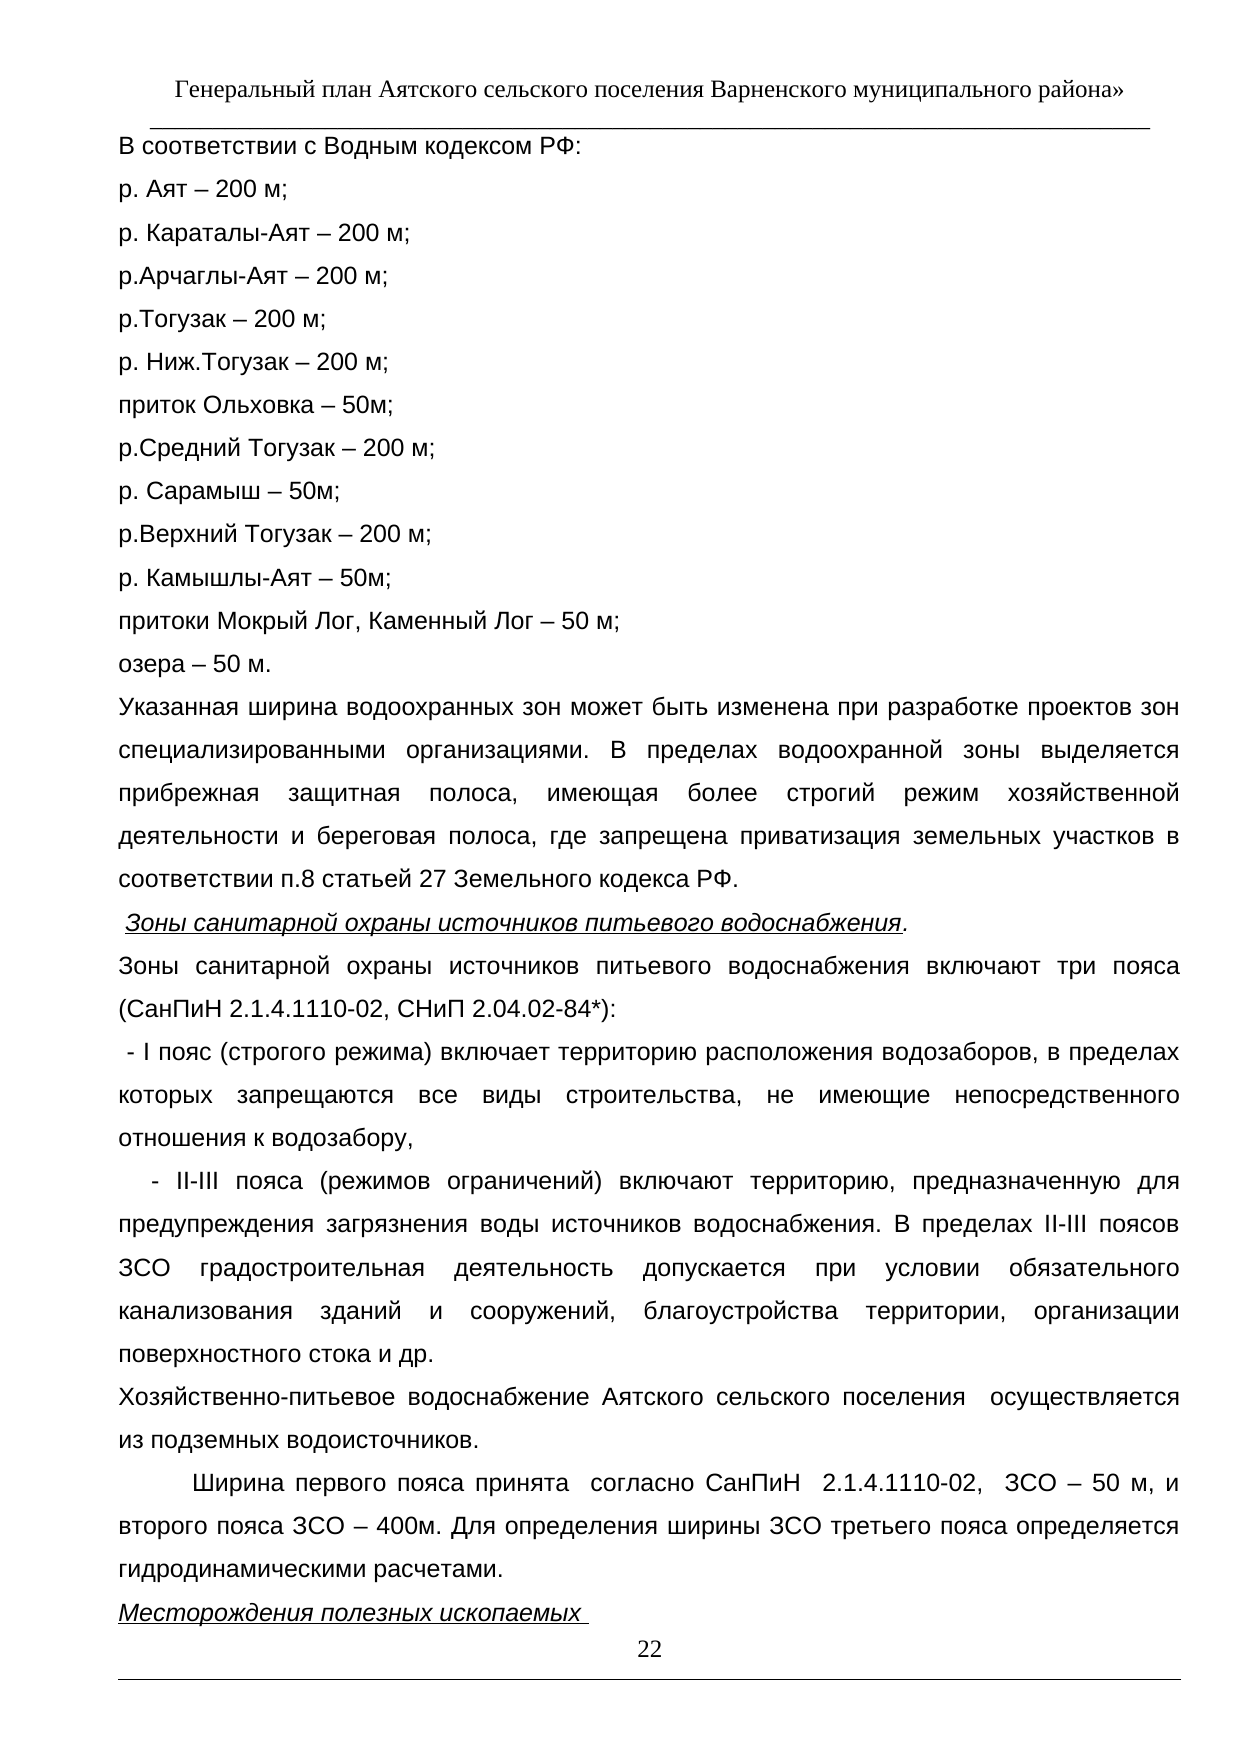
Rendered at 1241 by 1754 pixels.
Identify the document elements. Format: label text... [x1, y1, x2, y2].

text р. Сарамыш – 50м; [118, 476, 1181, 505]
text р.Верхний Тогузак – ; [118, 519, 1181, 548]
text Зоны санитарной охраны источников питьевого водоснабжения включают три пояса (СанПиН 2.1.4.1110-02, СНиП 2.04.02-84*): [118, 951, 1181, 1023]
text - II-III пояса (режимов ограничений) включают территорию, предназначенную для предупреждения загрязнения воды источников водоснабжения. В пределах II-III поясов ЗСО градостроительная деятельность допускается при условии обязательного канализования зданий и сооружений, благоустройства территории, организации поверхностного стока и др. [118, 1166, 1181, 1368]
text озера – . [118, 649, 1181, 678]
text р. Аят – ; [118, 174, 1181, 203]
text р. Ниж.Тогузак – ; [118, 347, 1181, 376]
text - I пояс (строгого режима) включает территорию расположения водозаборов, в пределах которых запрещаются все виды строительства, не имеющие непосредственного отношения к водозабору, [118, 1037, 1181, 1152]
text притоки Мокрый Лог, Каменный Лог – ; [118, 606, 1181, 634]
text приток Ольховка – 50м; [118, 390, 1181, 419]
text В соответствии с Водным кодексом РФ: [118, 131, 1181, 160]
text Указанная ширина водоохранных зон может быть изменена при разработке проектов зон специализированными организациями. В пределах водоохранной зоны выделяется прибрежная защитная полоса, имеющая более строгий режим хозяйственной деятельности и береговая полоса, где запрещена приватизация земельных участков в соответствии п.8 статьей 27 Земельного кодекса РФ. [118, 692, 1181, 893]
text р. Камышлы-Аят – 50м; [118, 563, 1181, 591]
text Хозяйственно-питьевое водоснабжение Аятского сельского поселения осуществляется из подземных водоисточников. [118, 1382, 1181, 1454]
text р.Арчаглы-Аят – ; [118, 261, 1181, 289]
text Ширина первого пояса принята согласно СанПиН 2.1.4.1110-02, ЗСО – , и второго пояса ЗСО – 400м. Для определения ширины ЗСО третьего пояса определяется гидродинамическими расчетами. [118, 1468, 1181, 1583]
text Зоны санитарной охраны источников питьевого водоснабжения. [118, 908, 1181, 936]
text Месторождения полезных ископаемых [118, 1598, 1181, 1626]
text р.Тогузак – ; [118, 304, 1181, 333]
text р.Средний Тогузак – ; [118, 433, 1181, 462]
text р. Караталы-Аят – ; [118, 218, 1181, 246]
